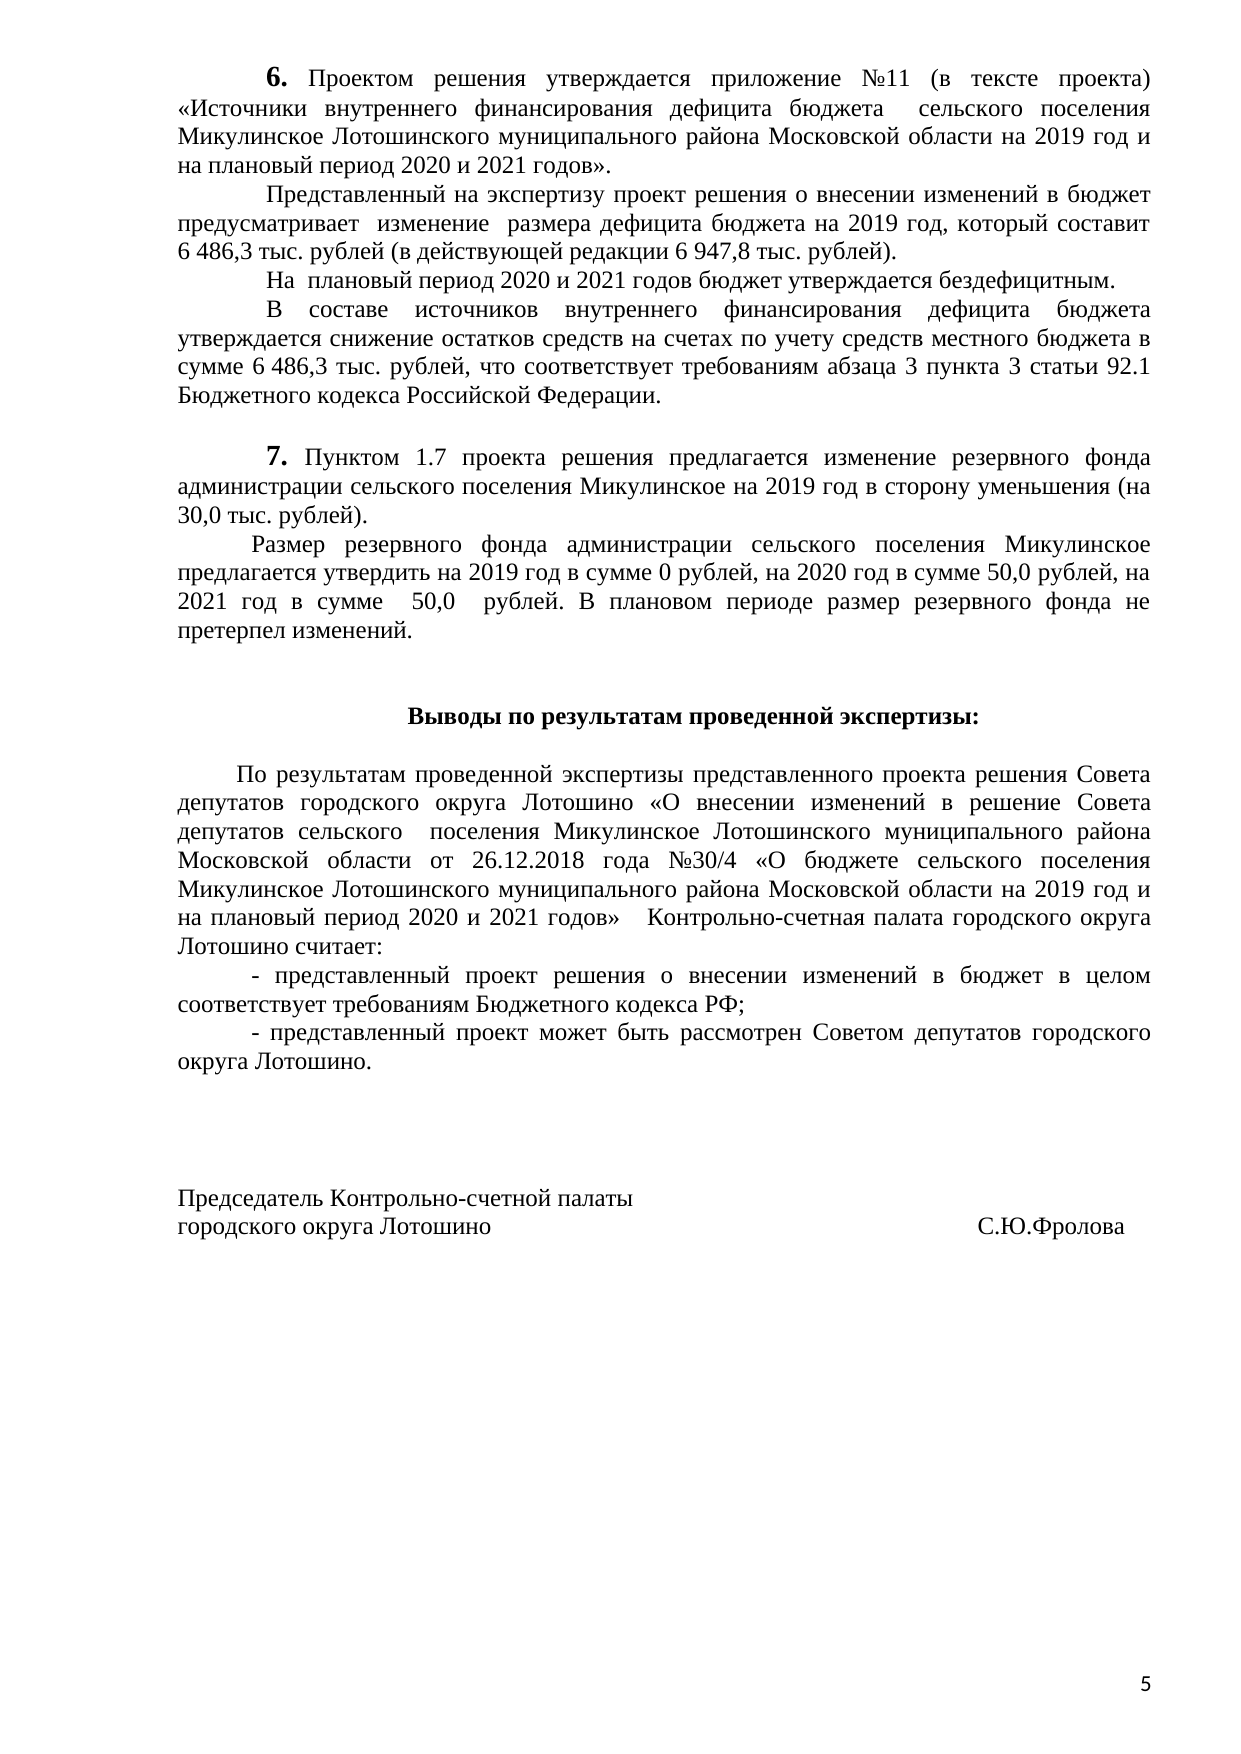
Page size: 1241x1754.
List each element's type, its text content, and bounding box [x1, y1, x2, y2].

text Размер резервного фонда администрации сельского поселения Микулинское предлагается утвердить на 2019 год в сумме 0 рублей, на 2020 год в сумме 50,0 рублей, на 2021 год в сумме 50,0 рублей. В плановом периоде размер резервного фонда не претерпел изменений. [177, 529, 1152, 644]
text На плановый период 2020 и 2021 годов бюджет утверждается бездефицитным. [177, 265, 1152, 294]
text 6. Проектом решения утверждается приложение №11 (в тексте проекта) «Источники внутреннего финансирования дефицита бюджета сельского поселения Микулинское Лотошинского муниципального района Московской области на 2019 год и на плановый период 2020 и 2021 годов». [177, 59, 1152, 179]
text 7. Пунктом 1.7 проекта решения предлагается изменение резервного фонда администрации сельского поселения Микулинское на 2019 год в сторону уменьшения (на 30,0 тыс. рублей). [177, 438, 1152, 529]
text По результатам проведенной экспертизы представленного проекта решения Совета депутатов городского округа Лотошино «О внесении изменений в решение Совета депутатов сельского поселения Микулинское Лотошинского муниципального района Московской области от 26.12.2018 года №30/4 «О бюджете сельского поселения Микулинское Лотошинского муниципального района Московской области на 2019 год и на плановый период 2020 и 2021 годов» Контрольно-счетная палата городского округа Лотошино считает: [177, 759, 1152, 960]
text Председатель Контрольно-счетной палаты [177, 1183, 1152, 1211]
text городского округа Лотошино С.Ю.Фролова [177, 1211, 1152, 1240]
text Выводы по результатам проведенной экспертизы: [177, 701, 1152, 730]
text В составе источников внутреннего финансирования дефицита бюджета утверждается снижение остатков средств на счетах по учету средств местного бюджета в сумме 6 486,3 тыс. рублей, что соответствует требованиям абзаца 3 пункта 3 статьи 92.1 Бюджетного кодекса Российской Федерации. [177, 294, 1152, 409]
text - представленный проект решения о внесении изменений в бюджет в целом соответствует требованиям Бюджетного кодекса РФ; [177, 960, 1152, 1017]
text Представленный на экспертизу проект решения о внесении изменений в бюджет предусматривает изменение размера дефицита бюджета на 2019 год, который составит 6 486,3 тыс. рублей (в действующей редакции 6 947,8 тыс. рублей). [177, 179, 1152, 265]
text - представленный проект может быть рассмотрен Советом депутатов городского округа Лотошино. [177, 1017, 1152, 1075]
